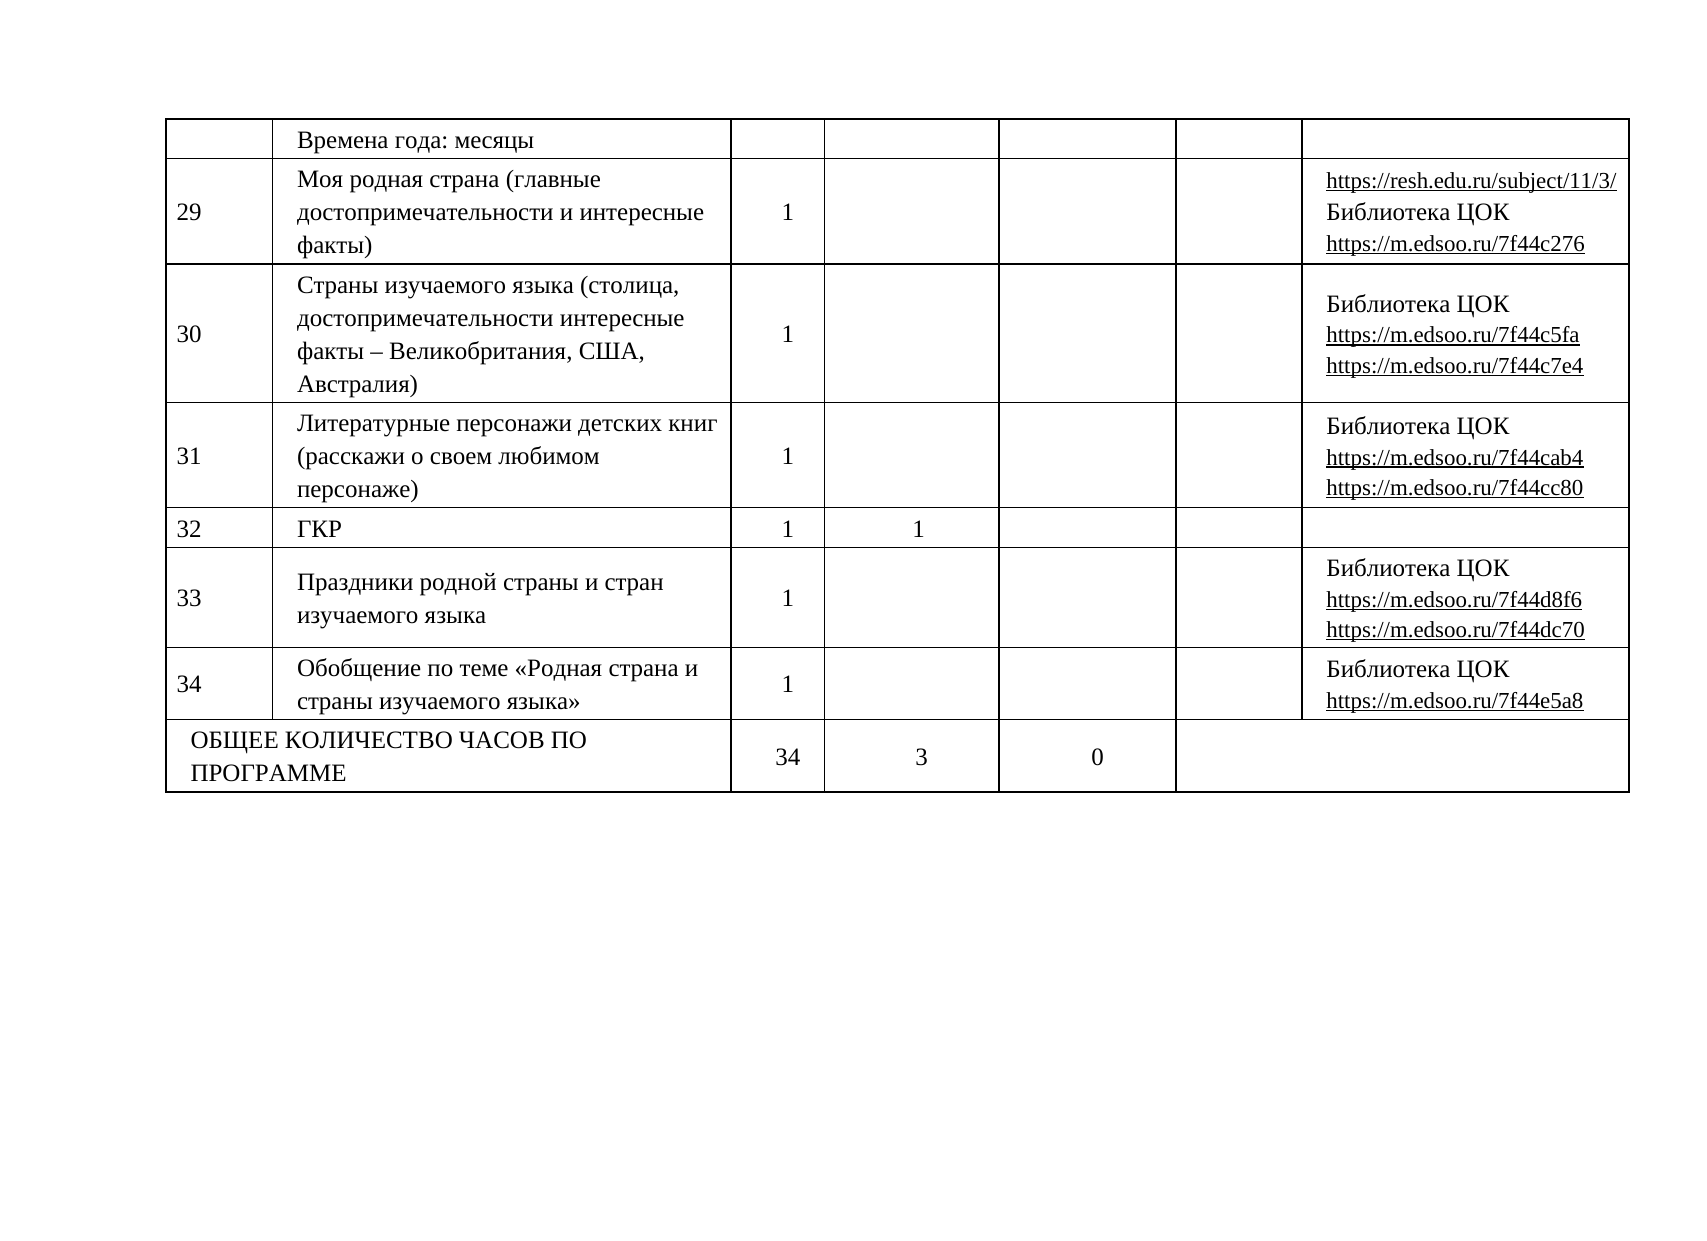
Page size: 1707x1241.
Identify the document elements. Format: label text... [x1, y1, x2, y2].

table_cell [1000, 648, 1175, 719]
table_cell 34 [167, 648, 272, 719]
table_cell 1 [732, 508, 824, 547]
table_cell [1177, 403, 1301, 507]
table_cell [273, 120, 730, 157]
table_cell [1000, 403, 1175, 507]
table_cell 1 [732, 548, 824, 646]
table_cell 34 [732, 720, 824, 791]
table_cell ГКР [273, 508, 730, 547]
table_cell Моя родная страна (главные достопримечательности и интересные факты) [273, 159, 730, 263]
table_cell 1 [732, 159, 824, 263]
table_cell [1000, 265, 1175, 401]
table_cell ОБЩЕЕ КОЛИЧЕСТВО ЧАСОВ ПО ПРОГРАММЕ [167, 720, 730, 791]
table_cell 29 [167, 159, 272, 263]
table_cell [825, 648, 998, 719]
table_cell [1177, 120, 1301, 157]
table_cell [1177, 720, 1628, 791]
table_cell 1 [825, 508, 998, 547]
table_cell [1177, 508, 1301, 547]
table_cell [825, 403, 998, 507]
table_cell 28 [167, 120, 272, 157]
table_cell [1303, 508, 1628, 547]
table_cell Праздники родной страны и стран изучаемого языка [273, 548, 730, 646]
table_cell [1177, 548, 1301, 646]
table_cell [825, 265, 998, 401]
table_cell 33 [167, 548, 272, 646]
table_cell [1177, 648, 1301, 719]
table_cell [1000, 120, 1175, 157]
table_cell [825, 120, 998, 157]
table_cell 0 [1000, 720, 1175, 791]
table_cell Библиотека ЦОК https://m.edsoo.ru/7f44cab4 https://m.edsoo.ru/7f44cc80 [1303, 403, 1628, 507]
table_cell 1 [732, 648, 824, 719]
table_cell [825, 548, 998, 646]
table_cell Литературные персонажи детских книг (расскажи о своем любимом персонаже) [273, 403, 730, 507]
table_cell [1000, 508, 1175, 547]
table_cell Библиотека ЦОК https://m.edsoo.ru/7f44e5a8 [1303, 648, 1628, 719]
table_cell Страны изучаемого языка (столица, достопримечательности интересные факты – Великобритания, США, Австралия) [273, 265, 730, 401]
table_cell [1000, 548, 1175, 646]
table_cell 30 [167, 265, 272, 401]
table_cell Библиотека ЦОК https://m.edsoo.ru/7f44c5fa https://m.edsoo.ru/7f44c7e4 [1303, 265, 1628, 401]
table_cell Библиотека ЦОК https://m.edsoo.ru/7f44d8f6 https://m.edsoo.ru/7f44dc70 [1303, 548, 1628, 646]
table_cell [1303, 120, 1628, 157]
table_cell 1 [732, 120, 824, 157]
table_cell 1 [732, 265, 824, 401]
table_cell Обобщение по теме «Родная страна и страны изучаемого языка» [273, 648, 730, 719]
table_cell 3 [825, 720, 998, 791]
table_cell [825, 159, 998, 263]
table_cell [1177, 265, 1301, 401]
table_cell [1000, 159, 1175, 263]
table_cell https://resh.edu.ru/subject/11/3/ Библиотека ЦОК https://m.edsoo.ru/7f44c276 [1303, 159, 1628, 263]
table_cell 32 [167, 508, 272, 547]
table_cell 31 [167, 403, 272, 507]
table_cell 1 [732, 403, 824, 507]
table_cell [1177, 159, 1301, 263]
